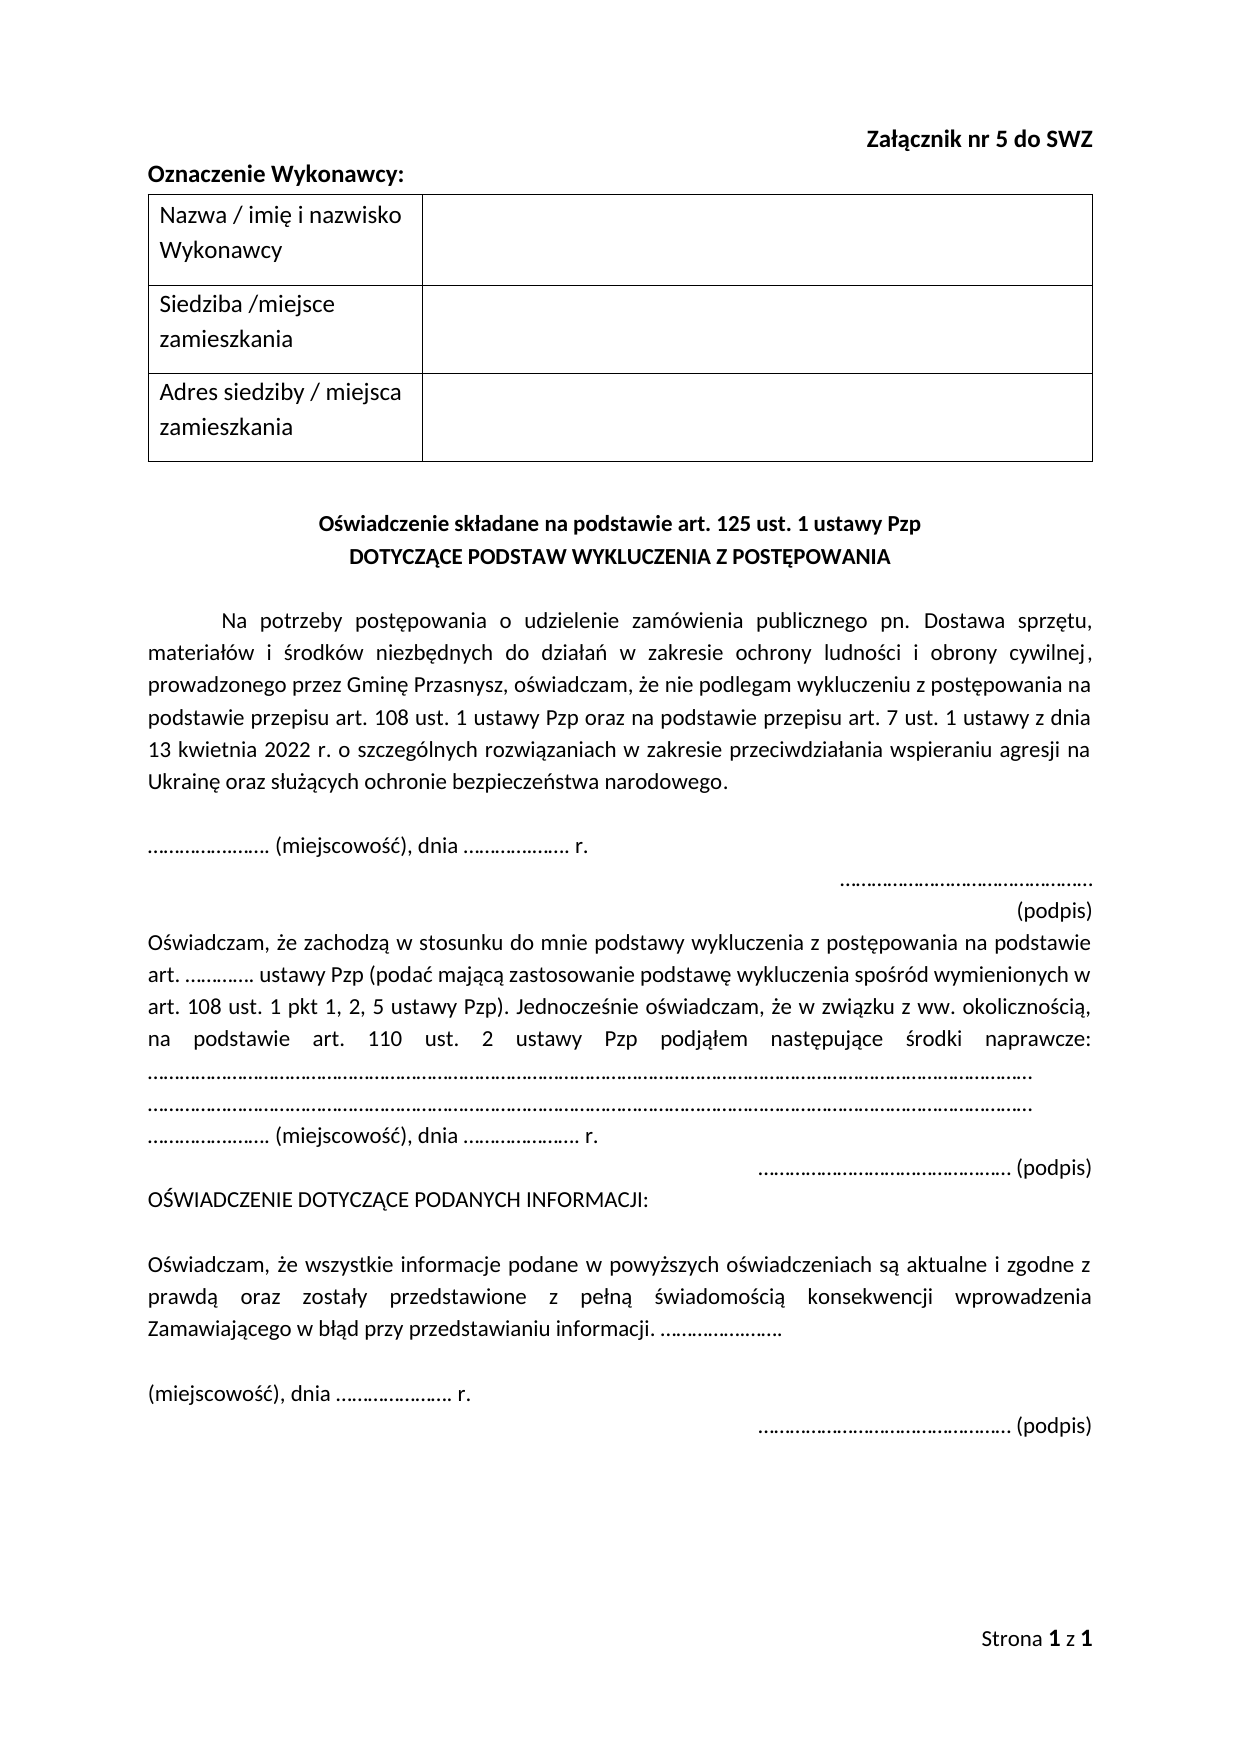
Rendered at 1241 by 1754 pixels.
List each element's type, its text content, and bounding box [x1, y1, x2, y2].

table_cell [423, 286, 1092, 373]
text …………….……. (miejscowość), dnia ………….……. r. [148, 831, 1093, 859]
table_header Nazwa / imię i nazwisko Wykonawcy [149, 195, 422, 285]
text Oświadczenie składane na podstawie art. 125 ust. 1 ustawy Pzp [148, 509, 1093, 538]
text Na potrzeby postępowania o udzielenie zamówienia publicznego pn. Dostawa sprzętu, materiałów i środków niezbędnych do działań w zakresie ochrony ludności i obrony cywilnej, prowadzonego przez Gminę Przasnysz, oświadczam, że nie podlegam wykluczeniu z postępowania na podstawie przepisu art. 108 ust. 1 ustawy Pzp oraz na podstawie przepisu art. 7 ust. 1 ustawy z dnia 13 kwietnia 2022 r. o szczególnych rozwiązaniach w zakresie przeciwdziałania wspieraniu agresji na Ukrainę oraz służących ochronie bezpieczeństwa narodowego. [148, 606, 1093, 795]
text ………………………………………… [148, 864, 1093, 892]
text Oznaczenie Wykonawcy: [148, 159, 1093, 189]
table_cell [423, 374, 1092, 461]
text Oświadczam, że wszystkie informacje podane w powyższych oświadczeniach są aktualne i zgodne z prawdą oraz zostały przedstawione z pełną świadomością konsekwencji wprowadzenia Zamawiającego w błąd przy przedstawianiu informacji. …………….……. [148, 1250, 1093, 1342]
text Oświadczam, że zachodzą w stosunku do mnie podstawy wykluczenia z postępowania na podstawie art. …………. ustawy Pzp (podać mającą zastosowanie podstawę wykluczenia spośród wymienionych w art. 108 ust. 1 pkt 1, 2, 5 ustawy Pzp). Jednocześnie oświadczam, że w związku z ww. okolicznością, na podstawie art. 110 ust. 2 ustawy Pzp podjąłem następujące środki naprawcze: …………………………………………………………………………………………………………………………………………………… …………………………………………………………………………………………………………………………………………………… …………….……. (miejscowość), dnia …………………. r. [148, 928, 1093, 1149]
text (miejscowość), dnia …………………. r. [148, 1379, 1093, 1407]
table_cell Adres siedziby / miejsca zamieszkania [149, 374, 422, 461]
text ………………………………………… (podpis) [148, 1411, 1093, 1439]
text (podpis) [148, 896, 1093, 924]
text ………………………………………… (podpis) [148, 1153, 1093, 1181]
text Załącznik nr 5 do SWZ [148, 124, 1093, 154]
table_header [423, 195, 1092, 285]
text OŚWIADCZENIE DOTYCZĄCE PODANYCH INFORMACJI: [148, 1186, 1093, 1213]
table_cell Siedziba /miejsce zamieszkania [149, 286, 422, 373]
text DOTYCZĄCE PODSTAW WYKLUCZENIA Z POSTĘPOWANIA [148, 542, 1093, 570]
